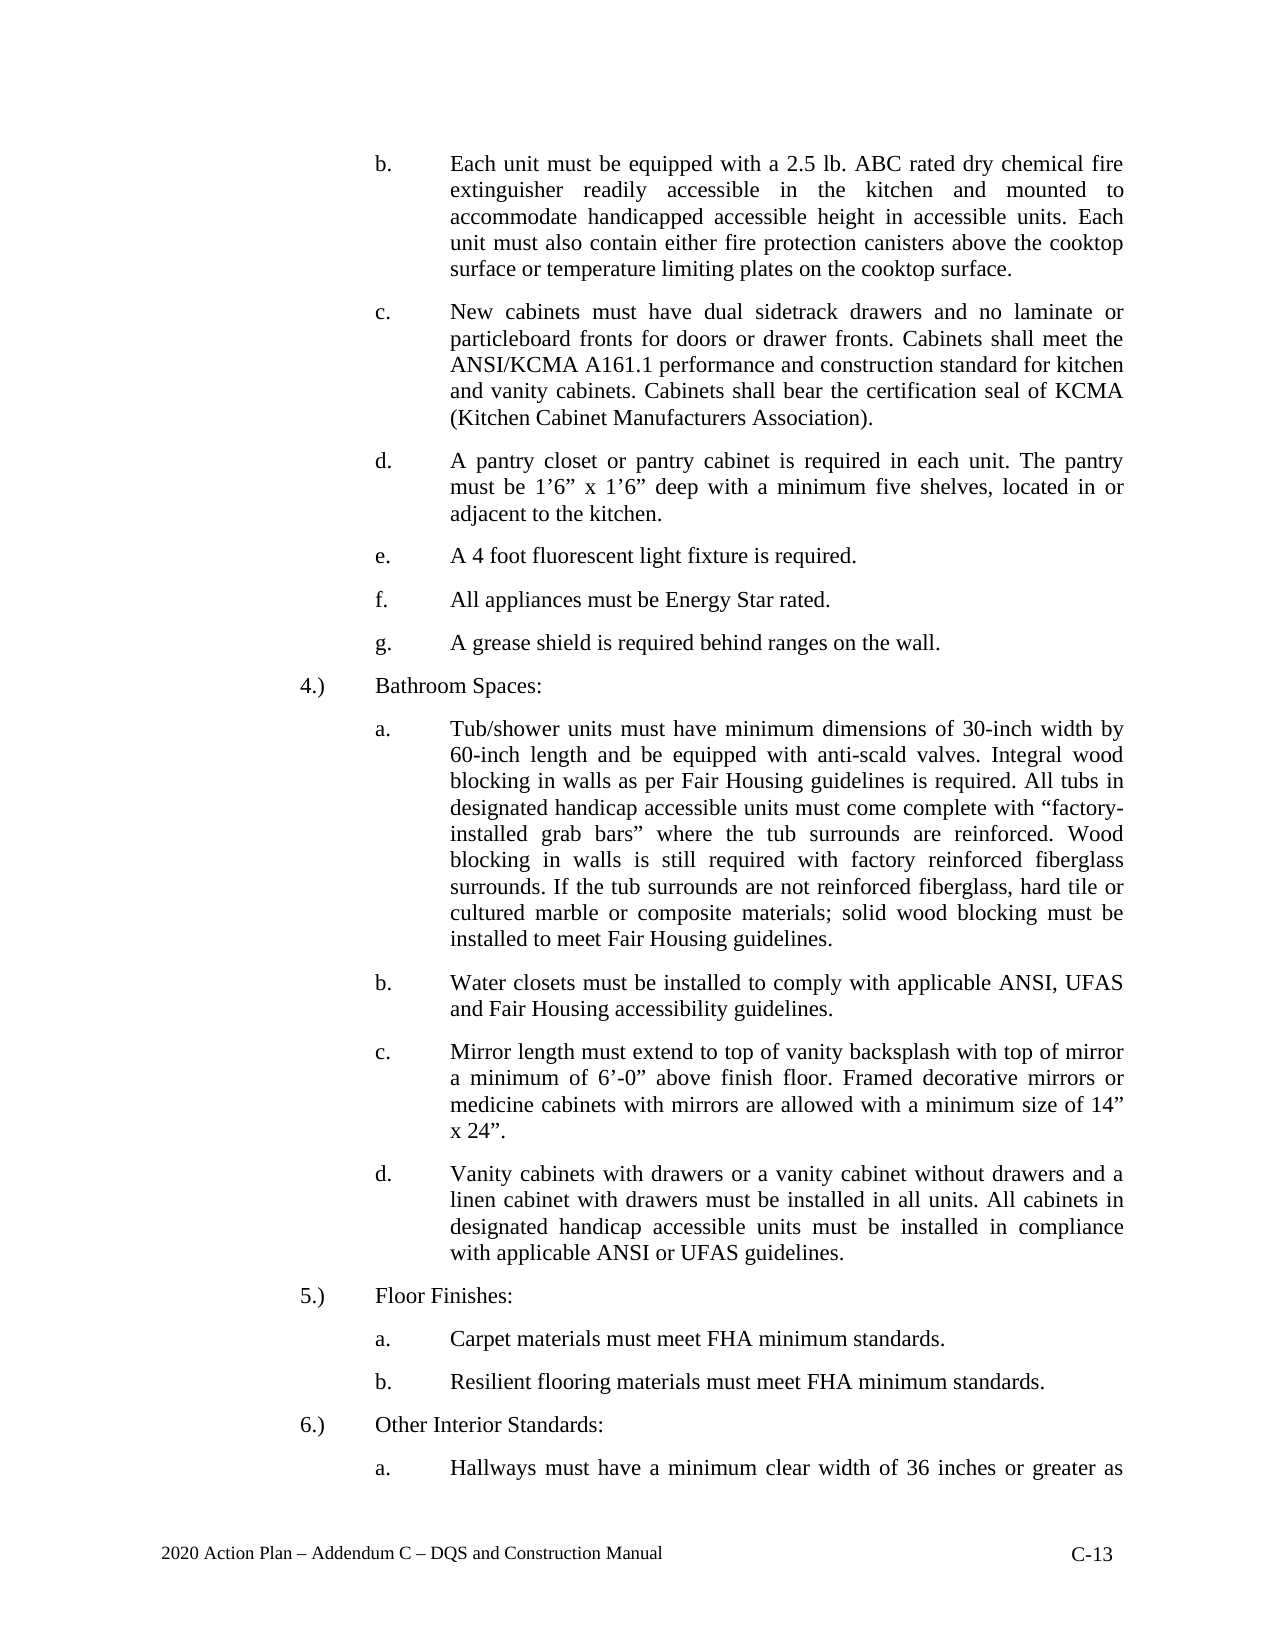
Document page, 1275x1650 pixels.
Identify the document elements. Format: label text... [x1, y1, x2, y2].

text Mirror length must extend to top of vanity backsplash with top of mirror a minimum of 6’-0” above finish floor. Framed decorative mirrors or medicine cabinets with mirrors are allowed with a minimum size of 14” x 24”. [375, 1038, 1125, 1143]
text New cabinets must have dual sidetrack drawers and no laminate or particleboard fronts for doors or drawer fronts. Cabinets shall meet the ANSI/KCMA A161.1 performance and construction standard for kitchen and vanity cabinets. Cabinets shall bear the certification seal of KCMA (Kitchen Cabinet Manufacturers Association). [375, 298, 1125, 430]
text Bathroom Spaces: [300, 672, 1125, 698]
text A 4 foot fluorescent light fixture is required. [375, 543, 1125, 569]
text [375, 1454, 1125, 1481]
text Tub/shower units must have minimum dimensions of 30-inch width by 60-inch length and be equipped with anti-scald valves. Integral wood blocking in walls as per Fair Housing guidelines is required. All tubs in designated handicap accessible units must come complete with “factory-installed grab bars” where the tub surrounds are reinforced. Wood blocking in walls is still required with factory reinforced fiberglass surrounds. If the tub surrounds are not reinforced fiberglass, hard tile or cultured marble or composite materials; solid wood blocking must be installed to meet Fair Housing guidelines. [375, 715, 1125, 952]
text Other Interior Standards: [300, 1411, 1125, 1437]
text Floor Finishes: [300, 1282, 1125, 1308]
text All appliances must be Energy Star rated. [375, 586, 1125, 612]
text Each unit must be equipped with a 2.5 lb. ABC rated dry chemical fire extinguisher readily accessible in the kitchen and mounted to accommodate handicapped accessible height in accessible units. Each unit must also contain either fire protection canisters above the cooktop surface or temperature limiting plates on the cooktop surface. [375, 150, 1125, 282]
text Water closets must be installed to comply with applicable ANSI, UFAS and Fair Housing accessibility guidelines. [375, 968, 1125, 1021]
text Carpet materials must meet FHA minimum standards. [375, 1325, 1125, 1351]
text Vanity cabinets with drawers or a vanity cabinet without drawers and a linen cabinet with drawers must be installed in all units. All cabinets in designated handicap accessible units must be installed in compliance with applicable ANSI or UFAS guidelines. [375, 1160, 1125, 1265]
text Resilient flooring materials must meet FHA minimum standards. [375, 1368, 1125, 1394]
text A grease shield is required behind ranges on the wall. [375, 629, 1125, 655]
text A pantry closet or pantry cabinet is required in each unit. The pantry must be 1’6” x 1’6” deep with a minimum five shelves, located in or adjacent to the kitchen. [375, 447, 1125, 526]
